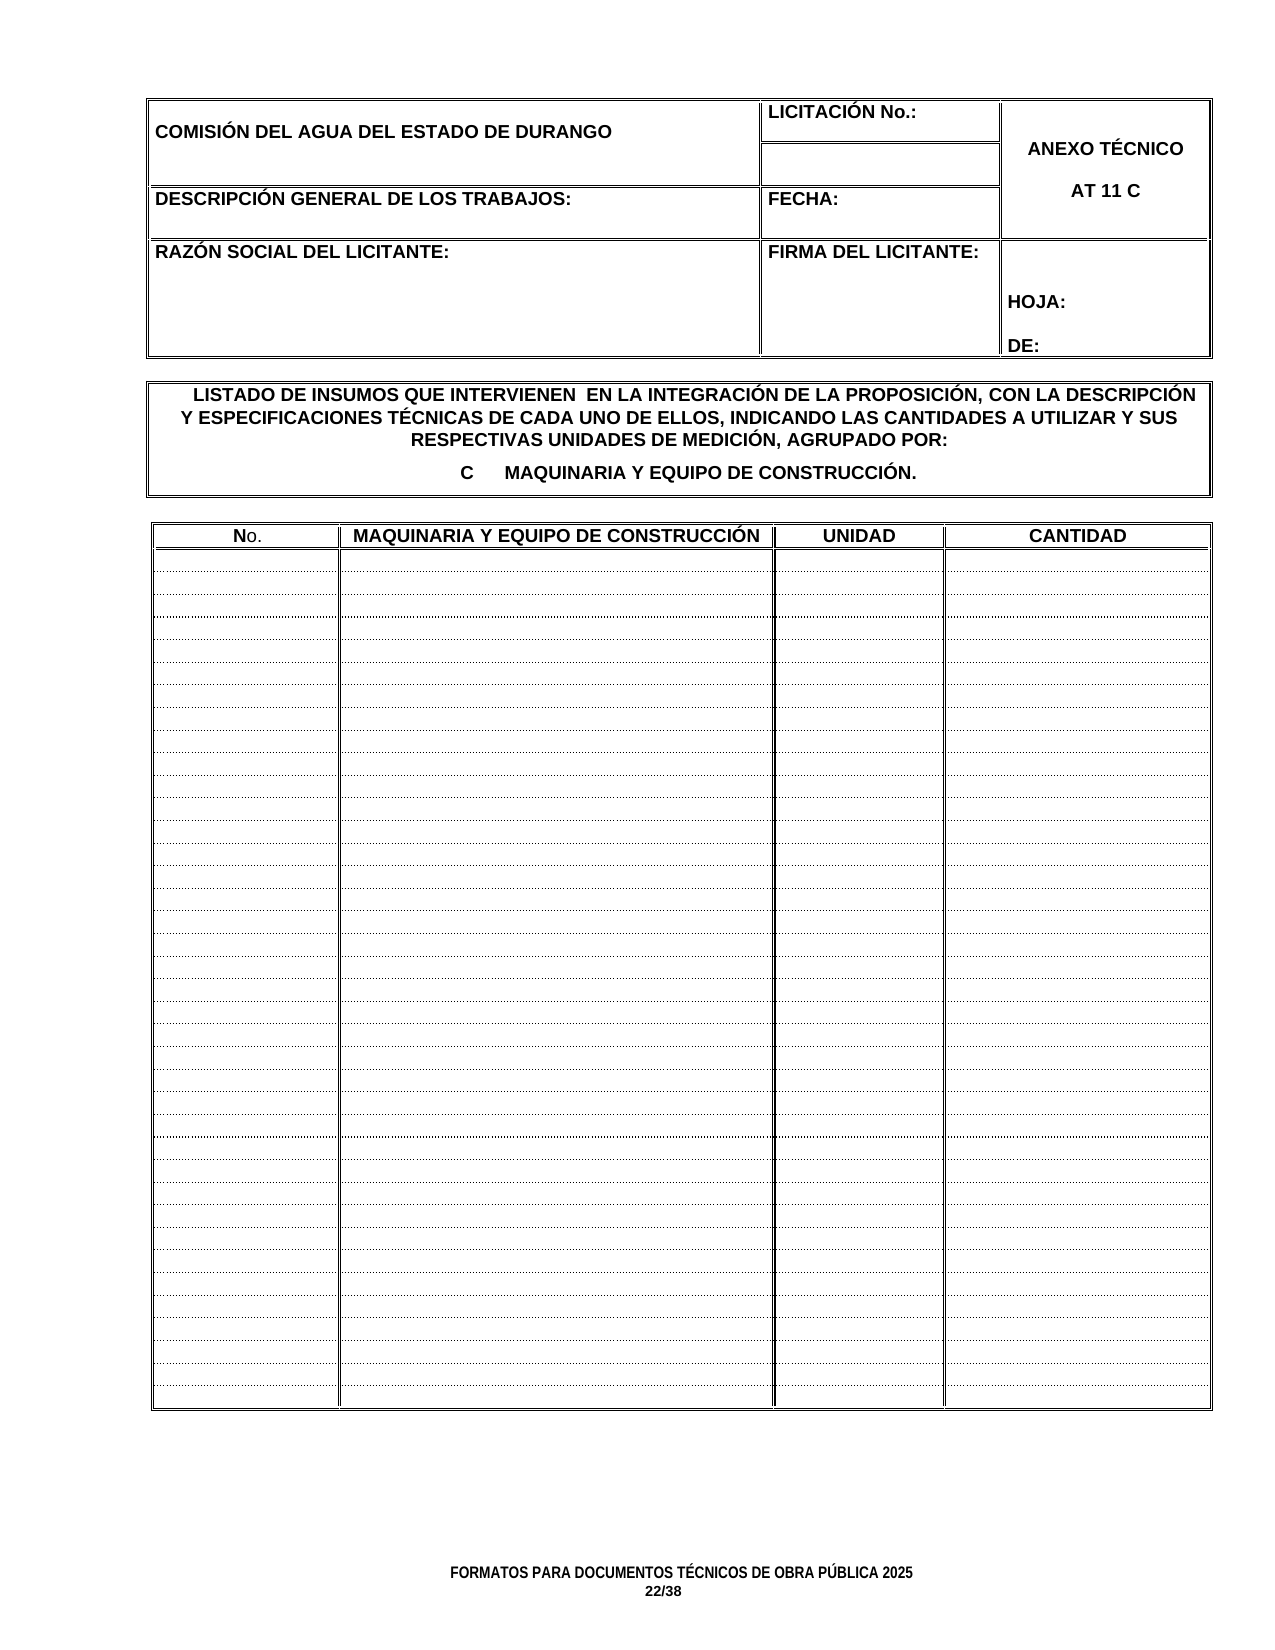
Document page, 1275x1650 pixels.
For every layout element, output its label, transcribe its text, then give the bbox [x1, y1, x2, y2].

table_header ANEXO TÉCNICO AT 11 C [1000, 101, 1209, 238]
table_cell [154, 1385, 339, 1408]
table_cell [154, 730, 338, 752]
table_cell [776, 865, 943, 888]
table_cell [776, 616, 943, 639]
table_cell [154, 639, 338, 662]
table_cell [341, 865, 772, 888]
table_cell [776, 1046, 943, 1068]
table_cell [154, 571, 338, 594]
table_cell [341, 956, 772, 978]
table_cell [154, 933, 338, 956]
table_cell [946, 1204, 1210, 1227]
table_cell [341, 571, 772, 594]
table_cell [154, 1069, 338, 1091]
table_cell [946, 888, 1210, 910]
table_cell [341, 888, 772, 910]
table_cell [341, 1227, 772, 1249]
table_cell [946, 730, 1210, 752]
table_cell [341, 1001, 772, 1023]
table_cell [154, 1046, 338, 1068]
table_cell [776, 1091, 943, 1114]
table_cell [341, 639, 772, 662]
table_cell [946, 1227, 1210, 1249]
table_cell [154, 547, 338, 571]
table_cell [774, 1385, 944, 1408]
table_cell [946, 752, 1210, 775]
table_cell [341, 1069, 772, 1091]
table_cell [154, 1001, 338, 1023]
table_cell [946, 1272, 1210, 1294]
table_cell [776, 956, 943, 978]
table_cell [154, 843, 338, 865]
table_cell [776, 1340, 943, 1362]
table_cell [946, 775, 1210, 797]
table_cell [341, 1317, 772, 1340]
table_cell [154, 1136, 338, 1159]
table_cell [154, 594, 338, 616]
table_cell [776, 594, 943, 616]
table_cell [776, 1363, 943, 1385]
table_cell [776, 910, 943, 933]
table_cell [776, 1136, 943, 1159]
table_cell [154, 910, 338, 933]
table_cell [776, 1272, 943, 1294]
table_cell [944, 1385, 1210, 1408]
table_cell [776, 550, 943, 571]
table_cell [341, 1136, 772, 1159]
table_cell [776, 752, 943, 775]
table_cell [341, 707, 772, 729]
table_cell [341, 933, 772, 956]
table_cell [946, 843, 1210, 865]
table_cell [154, 888, 338, 910]
table_cell [341, 662, 772, 684]
table_cell [341, 1182, 772, 1204]
table_cell [946, 1249, 1210, 1272]
table_cell [341, 752, 772, 775]
table_header No. [154, 525, 339, 547]
table_cell [776, 662, 943, 684]
table_cell [946, 616, 1210, 639]
table_cell [946, 1317, 1210, 1340]
table_cell [946, 978, 1210, 1001]
table_cell [776, 1114, 943, 1136]
table_cell [776, 707, 943, 729]
table_header CANTIDAD [944, 525, 1210, 547]
table_cell [762, 144, 999, 184]
table_cell [776, 1295, 943, 1317]
table_header UNIDAD [774, 525, 944, 547]
table_cell RAZÓN SOCIAL DEL LICITANTE: [148, 238, 761, 356]
table_cell [946, 1046, 1210, 1068]
table_cell [154, 1091, 338, 1114]
table_cell [154, 1182, 338, 1204]
table_cell [776, 888, 943, 910]
table_cell [341, 1023, 772, 1046]
table_cell [946, 1001, 1210, 1023]
table_cell [341, 978, 772, 1001]
table_cell [339, 1385, 774, 1408]
table_cell [341, 730, 772, 752]
table_cell [154, 956, 338, 978]
table_cell [341, 1295, 772, 1317]
table_cell [776, 639, 943, 662]
table_cell DESCRIPCIÓN GENERAL DE LOS TRABAJOS: [149, 185, 759, 238]
table_cell [946, 1023, 1210, 1046]
table_cell [776, 820, 943, 842]
table_cell [946, 1295, 1210, 1317]
table_cell [946, 1114, 1210, 1136]
table_cell [776, 1001, 943, 1023]
table_cell [154, 684, 338, 707]
table_cell [154, 1249, 338, 1272]
table_cell [154, 1272, 338, 1294]
table_cell [154, 707, 338, 729]
table_cell [341, 550, 772, 571]
table_cell [341, 684, 772, 707]
table_header COMISIÓN DEL AGUA DEL ESTADO DE DURANGO [148, 99, 761, 184]
table_cell [776, 1159, 943, 1182]
table_cell [946, 1363, 1210, 1385]
table_cell [776, 978, 943, 1001]
table_cell [946, 662, 1210, 684]
table_cell [946, 797, 1210, 820]
table_cell [946, 571, 1210, 594]
table_cell [946, 684, 1210, 707]
table_cell [776, 1069, 943, 1091]
table_cell [341, 1340, 772, 1362]
table_cell [341, 1249, 772, 1272]
table_cell [341, 1204, 772, 1227]
table_header MAQUINARIA Y EQUIPO DE CONSTRUCCIÓN [339, 523, 774, 547]
table_header LICITACIÓN No.: [761, 101, 1000, 141]
table_cell [341, 1114, 772, 1136]
table_cell [154, 1340, 338, 1362]
table_cell FIRMA DEL LICITANTE: [761, 241, 1000, 356]
table_cell [776, 1317, 943, 1340]
table_cell [341, 1272, 772, 1294]
table_cell [776, 775, 943, 797]
table_cell [341, 1159, 772, 1182]
table_cell [154, 616, 338, 639]
table_cell [776, 1023, 943, 1046]
table_cell [341, 1091, 772, 1114]
table_cell [154, 1204, 338, 1227]
table_cell [341, 843, 772, 865]
table_cell [946, 865, 1210, 888]
table_cell [154, 752, 338, 775]
table_cell [341, 594, 772, 616]
table_cell [154, 1023, 338, 1046]
table_cell [341, 820, 772, 842]
table_cell [341, 616, 772, 639]
table_cell [946, 1159, 1210, 1182]
table_header LISTADO DE INSUMOS QUE INTERVIENEN EN LA INTEGRACIÓN DE LA PROPOSICIÓN, CON LA DESCRIPCIÓN Y ESPECIFICACIONES TÉCNICAS DE CADA UNO DE ELLOS, INDICANDO LAS CANTIDADES A UTILIZAR Y SUS RESPECTIVAS UNIDADES DE MEDICIÓN, AGRUPADO POR: C MAQUINARIA Y EQUIPO DE CONSTRUCCIÓN. [149, 384, 1209, 495]
table_cell [776, 684, 943, 707]
table_cell [341, 775, 772, 797]
table_cell [946, 933, 1210, 956]
table_cell [776, 843, 943, 865]
table_cell [154, 1159, 338, 1182]
table_cell [776, 1204, 943, 1227]
table_cell [776, 1227, 943, 1249]
table_cell [946, 1182, 1210, 1204]
table_cell [154, 865, 338, 888]
table_cell [776, 1249, 943, 1272]
table_cell [154, 1363, 338, 1385]
table_cell [341, 797, 772, 820]
table_cell [946, 1340, 1210, 1362]
table_cell [154, 775, 338, 797]
table_cell [776, 1182, 943, 1204]
table_cell [946, 1136, 1210, 1159]
table_cell [341, 910, 772, 933]
table_cell [776, 797, 943, 820]
table_cell [341, 1046, 772, 1068]
table_cell [154, 978, 338, 1001]
table_cell [776, 730, 943, 752]
table_cell [154, 797, 338, 820]
table_cell [154, 820, 338, 842]
table_cell [946, 707, 1210, 729]
table_cell [946, 1091, 1210, 1114]
table_cell [946, 594, 1210, 616]
table_cell [154, 1317, 338, 1340]
table_cell [154, 1295, 338, 1317]
table_cell [154, 662, 338, 684]
table_cell [776, 571, 943, 594]
table_cell [946, 639, 1210, 662]
table_cell [154, 1227, 338, 1249]
table_cell [946, 910, 1210, 933]
table_cell [946, 547, 1210, 571]
table_cell [776, 933, 943, 956]
table_cell FECHA: [762, 188, 999, 238]
table_cell [341, 1363, 772, 1385]
table_cell [154, 1114, 338, 1136]
table_cell [946, 1069, 1210, 1091]
table_cell [946, 956, 1210, 978]
table_cell HOJA: DE: [1000, 238, 1211, 356]
table_cell [946, 820, 1210, 842]
